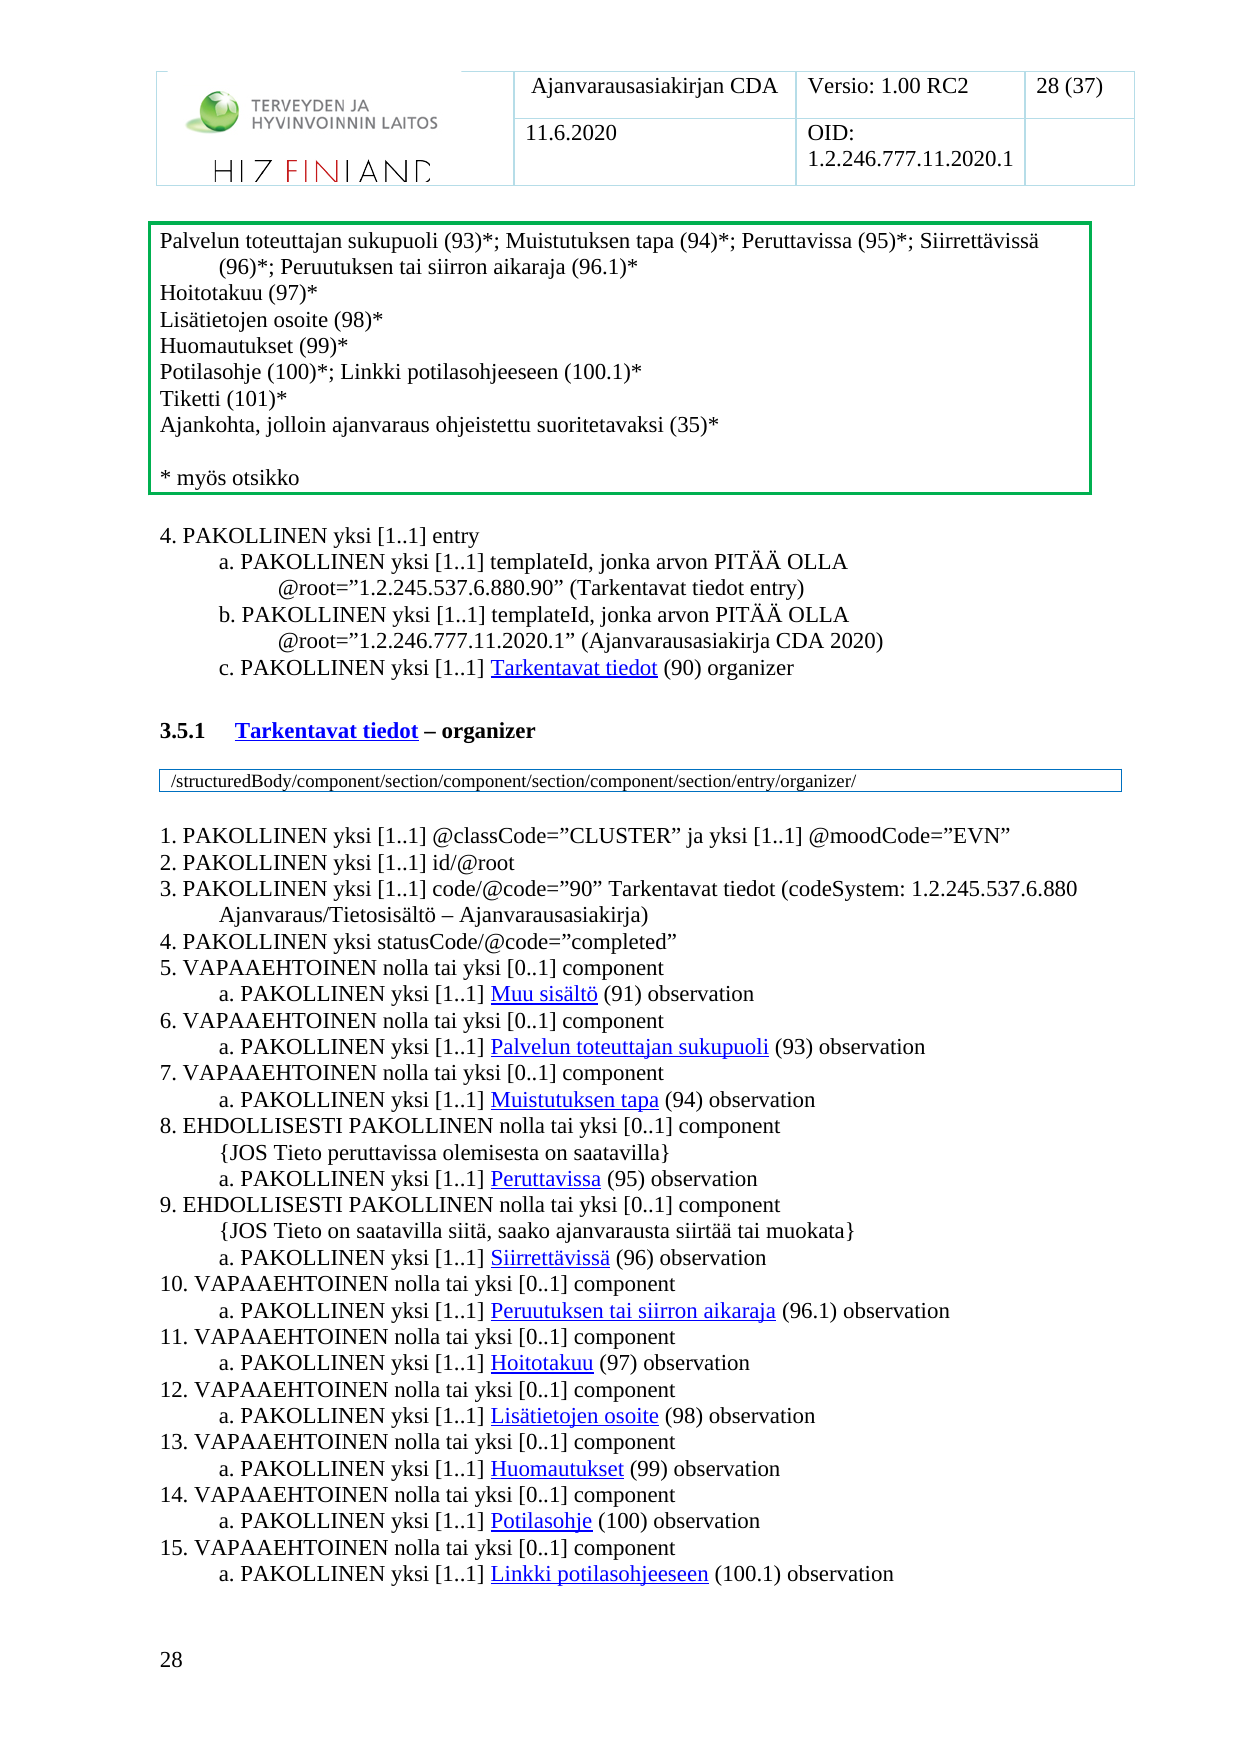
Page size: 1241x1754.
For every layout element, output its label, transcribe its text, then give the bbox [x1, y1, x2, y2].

text 3. PAKOLLINEN yksi [1..1] code/@code=”90” Tarkentavat tiedot (codeSystem: 1.2.245.537.6.880 Ajanvaraus/Tietosisältö – Ajanvarausasiakirja) [159, 875, 1081, 928]
text 5. VAPAAEHTOINEN nolla tai yksi [0..1] component [159, 954, 1081, 980]
text a. PAKOLLINEN yksi [1..1] Peruttavissa (95) observation [218, 1165, 1081, 1191]
text Ajankohta, jolloin ajanvaraus ohjeistettu suoritetavaksi (35)* [159, 411, 1081, 437]
text a. PAKOLLINEN yksi [1..1] templateId, jonka arvon PITÄÄ OLLA @root=”1.2.245.537.6.880.90” (Tarkentavat tiedot entry) [218, 548, 1081, 601]
text b. PAKOLLINEN yksi [1..1] templateId, jonka arvon PITÄÄ OLLA @root=”1.2.246.777.11.2020.1” (Ajanvarausasiakirja CDA 2020) [218, 601, 1081, 653]
text 7. VAPAAEHTOINEN nolla tai yksi [0..1] component [159, 1059, 1081, 1086]
text a. PAKOLLINEN yksi [1..1] Muu sisältö (91) observation [218, 980, 1081, 1007]
text Hoitotakuu (97)* [159, 279, 1081, 306]
text 14. VAPAAEHTOINEN nolla tai yksi [0..1] component [159, 1481, 1081, 1507]
text 4. PAKOLLINEN yksi statusCode/@code=”completed” [159, 928, 1081, 954]
text Huomautukset (99)* [159, 332, 1081, 358]
text 4. PAKOLLINEN yksi [1..1] entry [159, 522, 1081, 548]
text 11. VAPAAEHTOINEN nolla tai yksi [0..1] component [159, 1323, 1081, 1349]
text a. PAKOLLINEN yksi [1..1] Siirrettävissä (96) observation [218, 1244, 1081, 1270]
text a. PAKOLLINEN yksi [1..1] Palvelun toteuttajan sukupuoli (93) observation [218, 1033, 1081, 1059]
text Tiketti (101)* [159, 385, 1081, 411]
text a. PAKOLLINEN yksi [1..1] Linkki potilasohjeeseen (100.1) observation [218, 1560, 1081, 1587]
text Lisätietojen osoite (98)* [159, 306, 1081, 332]
picture [167, 71, 462, 151]
table_header /structuredBody/component/section/component/section/component/section/entry/organizer/ [160, 770, 1121, 791]
text 10. VAPAAEHTOINEN nolla tai yksi [0..1] component [159, 1270, 1081, 1297]
text a. PAKOLLINEN yksi [1..1] Lisätietojen osoite (98) observation [218, 1402, 1081, 1428]
text 12. VAPAAEHTOINEN nolla tai yksi [0..1] component [159, 1376, 1081, 1402]
text a. PAKOLLINEN yksi [1..1] Peruutuksen tai siirron aikaraja (96.1) observation [218, 1297, 1081, 1323]
text Potilasohje (100)*; Linkki potilasohjeeseen (100.1)* [159, 358, 1081, 385]
text a. PAKOLLINEN yksi [1..1] Muistutuksen tapa (94) observation [218, 1086, 1081, 1112]
text 15. VAPAAEHTOINEN nolla tai yksi [0..1] component [159, 1534, 1081, 1560]
text a. PAKOLLINEN yksi [1..1] Hoitotakuu (97) observation [218, 1349, 1081, 1376]
text 13. VAPAAEHTOINEN nolla tai yksi [0..1] component [159, 1428, 1081, 1455]
text 9. EHDOLLISESTI PAKOLLINEN nolla tai yksi [0..1] component {JOS Tieto on saatavilla siitä, saako ajanvarausta siirtää tai muokata} [159, 1191, 1081, 1244]
picture [214, 159, 430, 182]
text a. PAKOLLINEN yksi [1..1] Huomautukset (99) observation [218, 1455, 1081, 1481]
text a. PAKOLLINEN yksi [1..1] Potilasohje (100) observation [218, 1507, 1081, 1534]
text 8. EHDOLLISESTI PAKOLLINEN nolla tai yksi [0..1] component {JOS Tieto peruttavissa olemisesta on saatavilla} [159, 1112, 1081, 1165]
text 1. PAKOLLINEN yksi [1..1] @classCode=”CLUSTER” ja yksi [1..1] @moodCode=”EVN” [159, 822, 1081, 849]
subtitle Tarkentavat tiedot – organizer [159, 717, 1081, 744]
text Palvelun toteuttajan sukupuoli (93)*; Muistutuksen tapa (94)*; Peruttavissa (95)*; Siirrettävissä (96)*; Peruutuksen tai siirron aikaraja (96.1)* [151, 225, 1089, 279]
text * myös otsikko [151, 459, 1089, 492]
text c. PAKOLLINEN yksi [1..1] Tarkentavat tiedot (90) organizer [218, 653, 1081, 680]
text 2. PAKOLLINEN yksi [1..1] id/@root [159, 849, 1081, 875]
text 6. VAPAAEHTOINEN nolla tai yksi [0..1] component [159, 1007, 1081, 1033]
